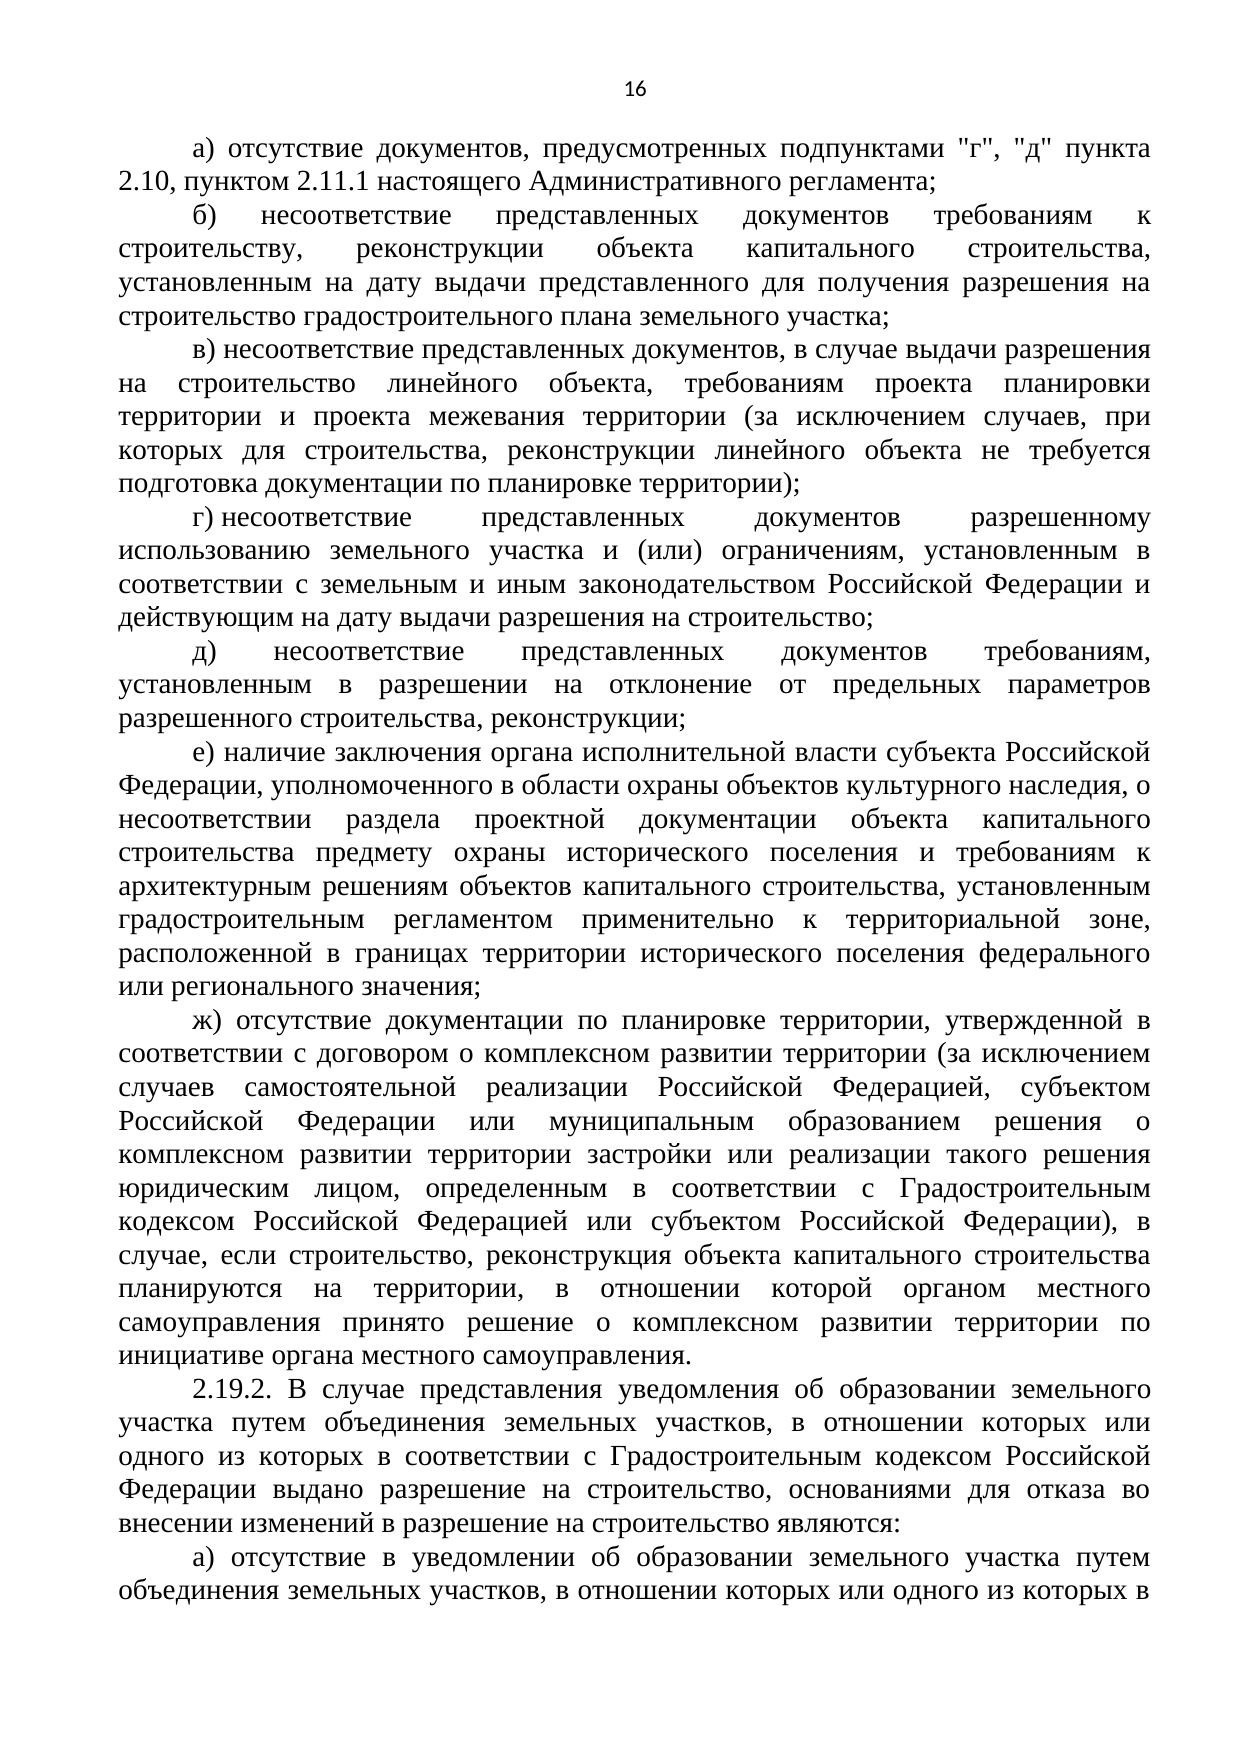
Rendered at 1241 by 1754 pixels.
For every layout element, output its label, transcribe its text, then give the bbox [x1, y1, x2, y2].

text 2.19.2. В случае представления уведомления об образовании земельного участка путем объединения земельных участков, в отношении которых или одного из которых в соответствии с Градостроительным кодексом Российской Федерации выдано разрешение на строительство, основаниями для отказа во внесении изменений в разрешение на строительство являются: [118, 1371, 1152, 1539]
text г) несоответствие представленных документов разрешенному использованию земельного участка и (или) ограничениям, установленным в соответствии с земельным и иным законодательством Российской Федерации и действующим на дату выдачи разрешения на строительство; [118, 499, 1152, 633]
text д) несоответствие представленных документов требованиям, установленным в разрешении на отклонение от предельных параметров разрешенного строительства, реконструкции; [118, 633, 1152, 734]
text е) наличие заключения органа исполнительной власти субъекта Российской Федерации, уполномоченного в области охраны объектов культурного наследия, о несоответствии раздела проектной документации объекта капитального строительства предмету охраны исторического поселения и требованиям к архитектурным решениям объектов капитального строительства, установленным градостроительным регламентом применительно к территориальной зоне, расположенной в границах территории исторического поселения федерального или регионального значения; [118, 734, 1152, 1002]
text б) несоответствие представленных документов требованиям к строительству, реконструкции объекта капитального строительства, установленным на дату выдачи представленного для получения разрешения на строительство градостроительного плана земельного участка; [118, 197, 1152, 331]
text ж) отсутствие документации по планировке территории, утвержденной в соответствии с договором о комплексном развитии территории (за исключением случаев самостоятельной реализации Российской Федерацией, субъектом Российской Федерации или муниципальным образованием решения о комплексном развитии территории застройки или реализации такого решения юридическим лицом, определенным в соответствии с Градостроительным кодексом Российской Федерацией или субъектом Российской Федерации), в случае, если строительство, реконструкция объекта капитального строительства планируются на территории, в отношении которой органом местного самоуправления принято решение о комплексном развитии территории по инициативе органа местного самоуправления. [118, 1002, 1152, 1371]
text а) отсутствие документов, предусмотренных подпунктами "г", "д" пункта 2.10, пунктом 2.11.1 настоящего Административного регламента; [118, 130, 1152, 197]
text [118, 1539, 1152, 1606]
text в) несоответствие представленных документов, в случае выдачи разрешения на строительство линейного объекта, требованиям проекта планировки территории и проекта межевания территории (за исключением случаев, при которых для строительства, реконструкции линейного объекта не требуется подготовка документации по планировке территории); [118, 331, 1152, 499]
